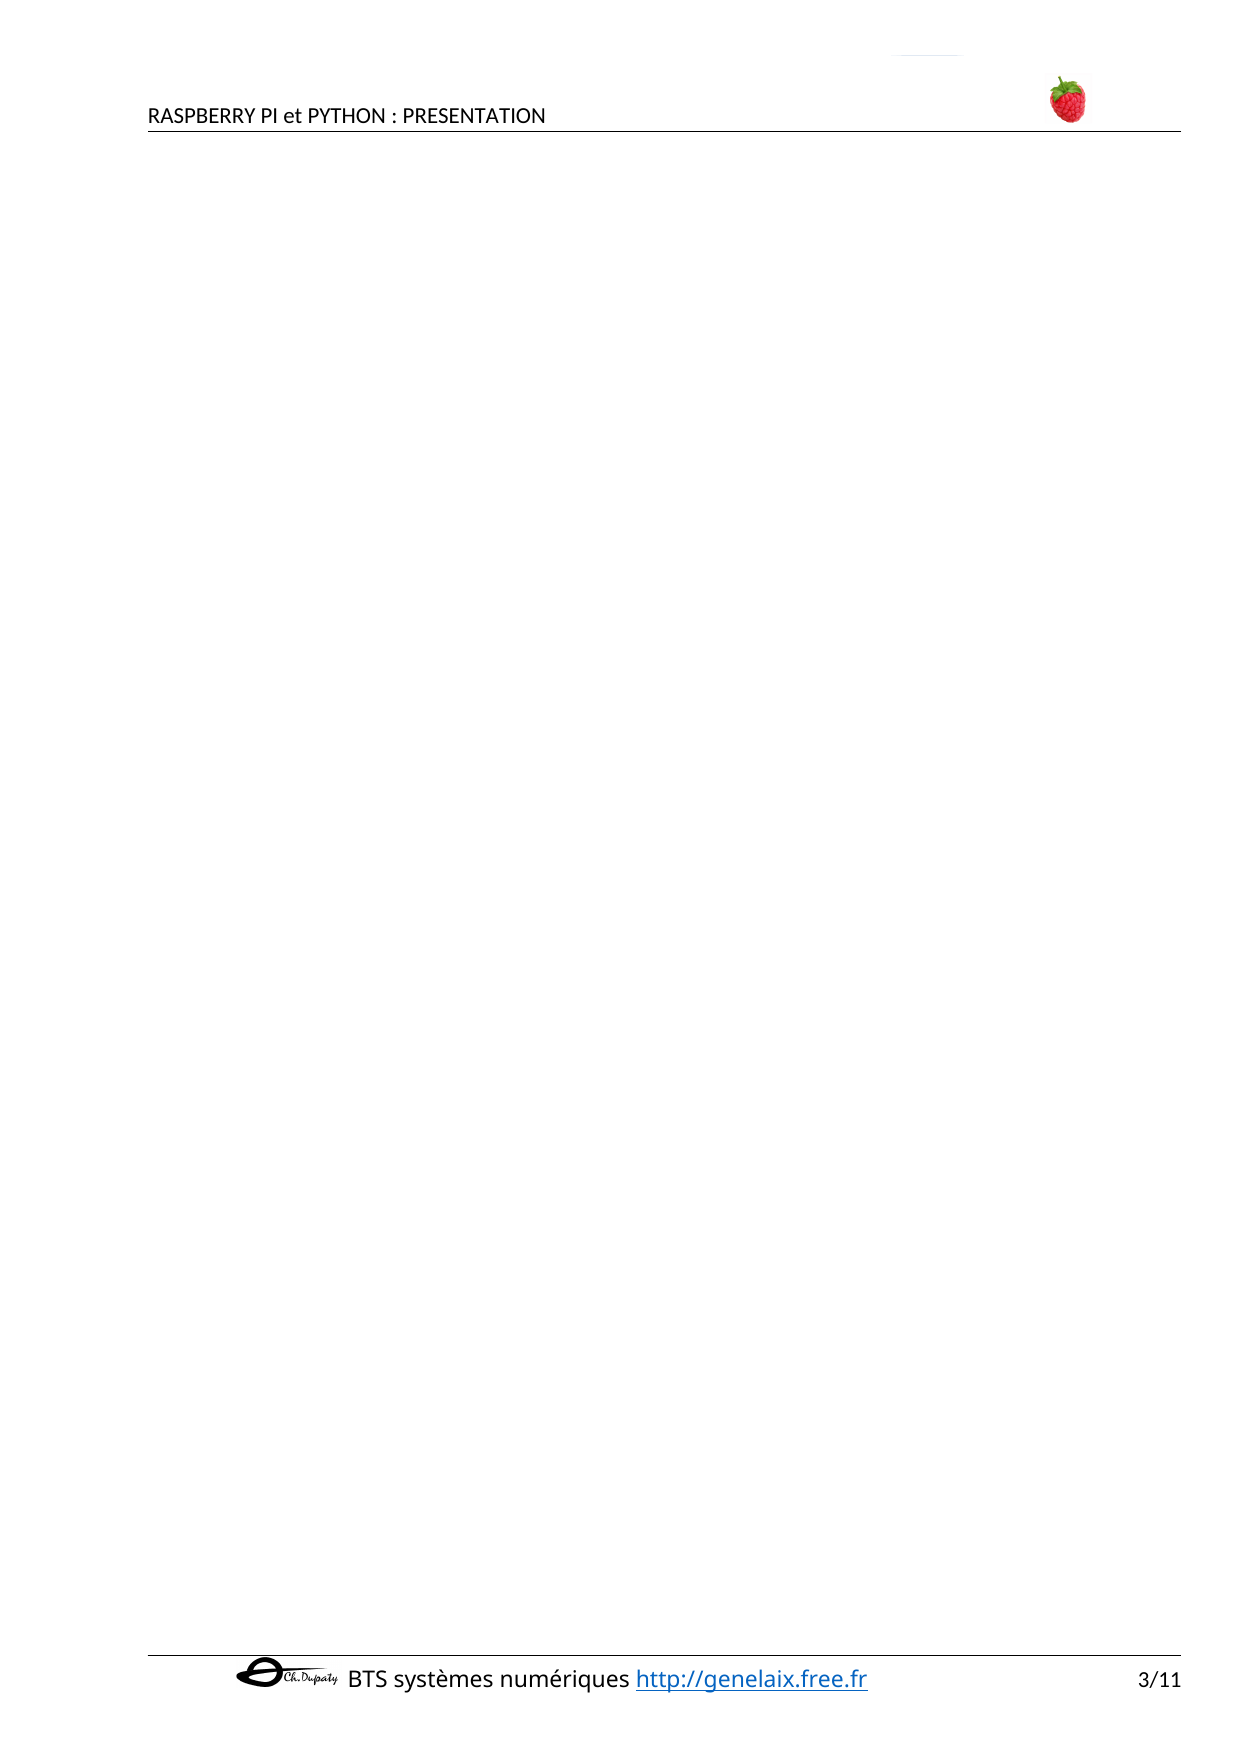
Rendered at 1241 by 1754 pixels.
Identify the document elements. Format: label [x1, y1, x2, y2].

picture [1044, 73, 1093, 124]
picture [236, 1657, 342, 1688]
